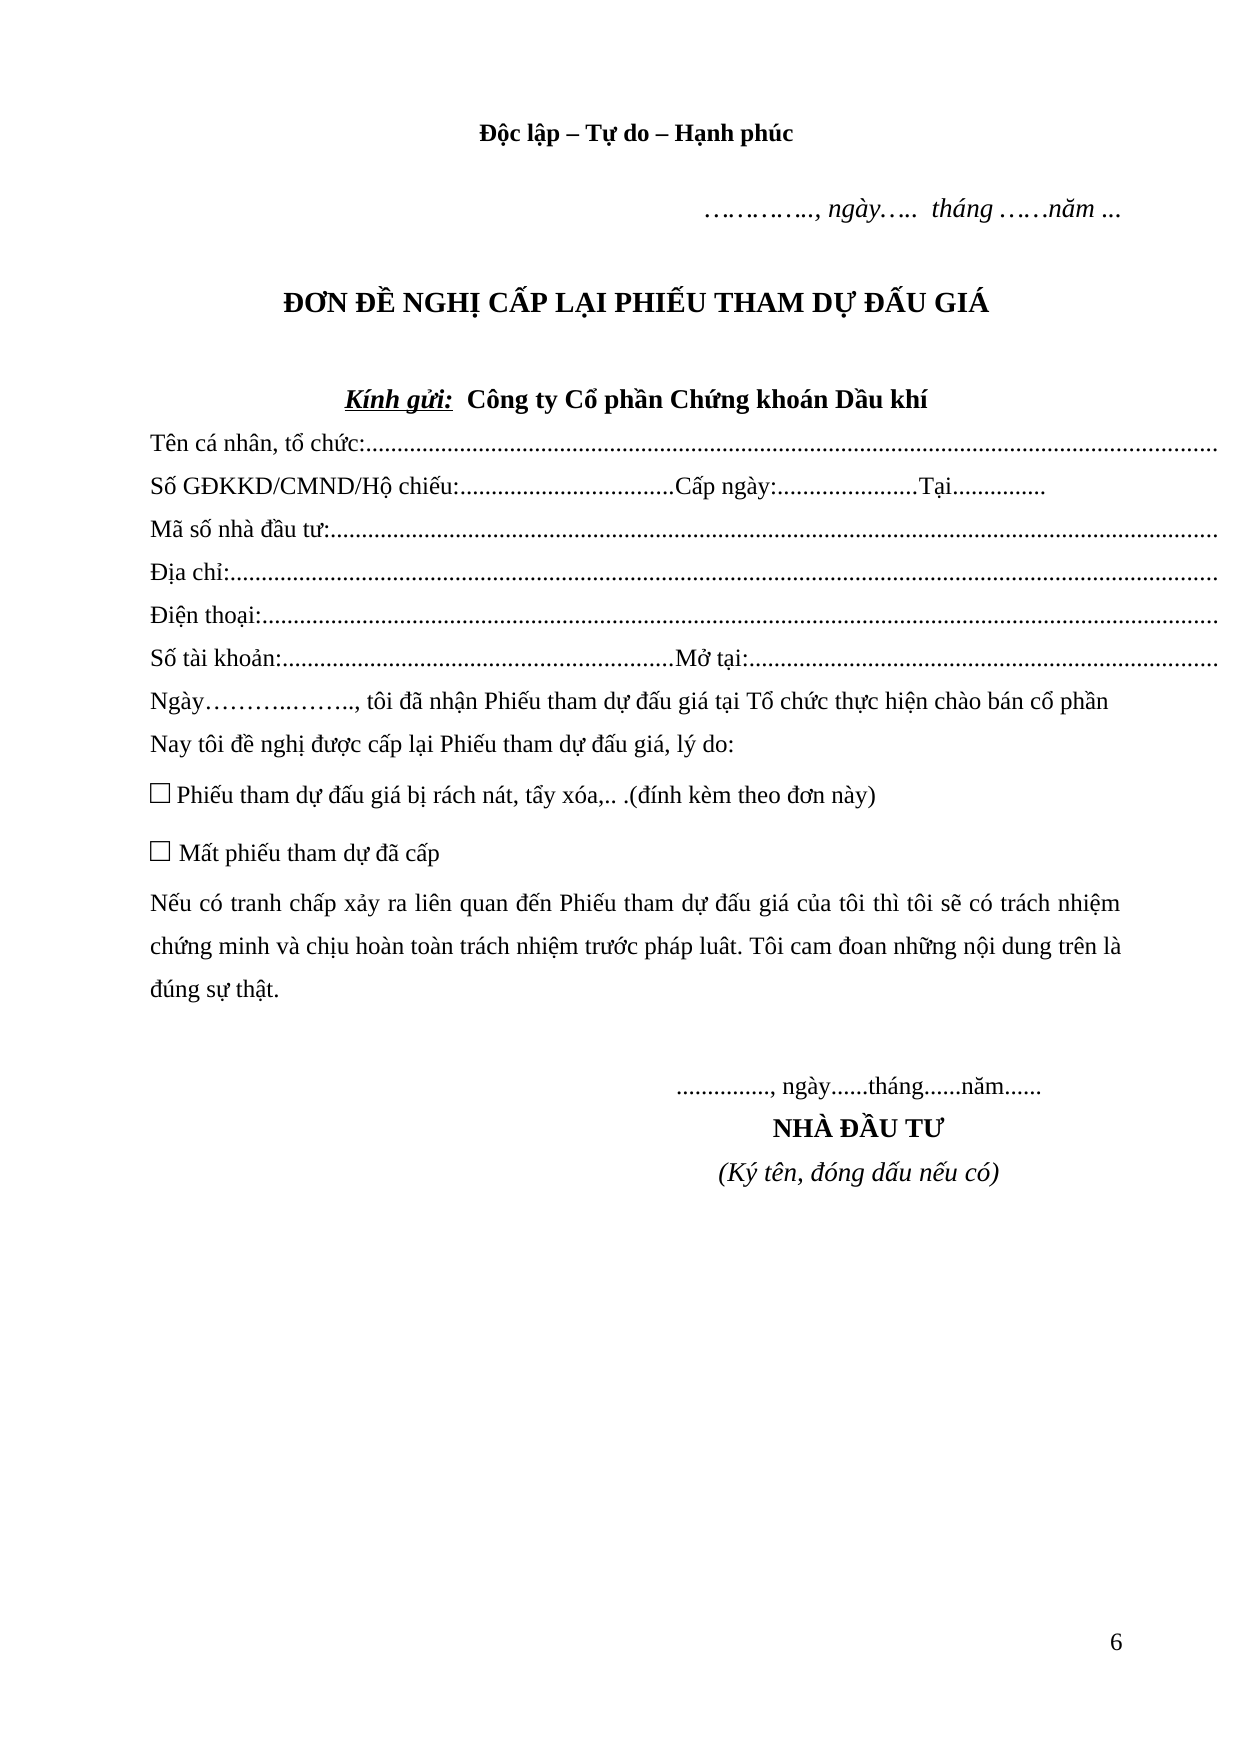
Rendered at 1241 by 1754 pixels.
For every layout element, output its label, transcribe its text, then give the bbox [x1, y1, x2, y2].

text Địa chỉ: [150, 557, 1122, 586]
text □ Phiếu tham dự đấu giá bị rách nát, tẩy xóa,.. .(đính kèm theo đơn này) [150, 773, 1122, 811]
text □ Mất phiếu tham dự đã cấp [150, 830, 1122, 868]
text Điện thoại: [150, 600, 1122, 629]
text ĐƠN ĐỀ NGHỊ CẤP LẠI PHIẾU THAM DỰ ĐẤU GIÁ [150, 284, 1122, 319]
text (Ký tên, đóng dấu nếu có) [225, 1156, 1122, 1187]
text Số tài khoản: Mở tại: [150, 643, 1122, 672]
text Số GĐKKD/CMND/Hộ chiếu: Cấp ngày: Tại............... [150, 471, 1122, 499]
text ………….., ngày….. tháng ……năm ... [150, 192, 1122, 223]
text Kính gửi: Công ty Cổ phần Chứng khoán Dầu khí [150, 380, 1122, 415]
text Nay tôi đề nghị được cấp lại Phiếu tham dự đấu giá, lý do: [150, 729, 1122, 758]
text NHÀ ĐẦU TƯ [225, 1112, 1122, 1143]
text Ngày………..…….., tôi đã nhận Phiếu tham dự đấu giá tại Tổ chức thực hiện chào bán cổ phần [150, 686, 1122, 715]
text Mã số nhà đầu tư: [150, 514, 1122, 543]
text Độc lập – Tự do – Hạnh phúc [150, 118, 1122, 147]
text Tên cá nhân, tổ chức: [150, 428, 1122, 456]
text Nếu có tranh chấp xảy ra liên quan đến Phiếu tham dự đấu giá của tôi thì tôi sẽ có trách nhiệm chứng minh và chịu hoàn toàn trách nhiệm trước pháp luât. Tôi cam đoan những nội dung trên là đúng sự thật. [150, 888, 1122, 1003]
text ..............., ngày......tháng......năm...... [225, 1071, 1122, 1099]
